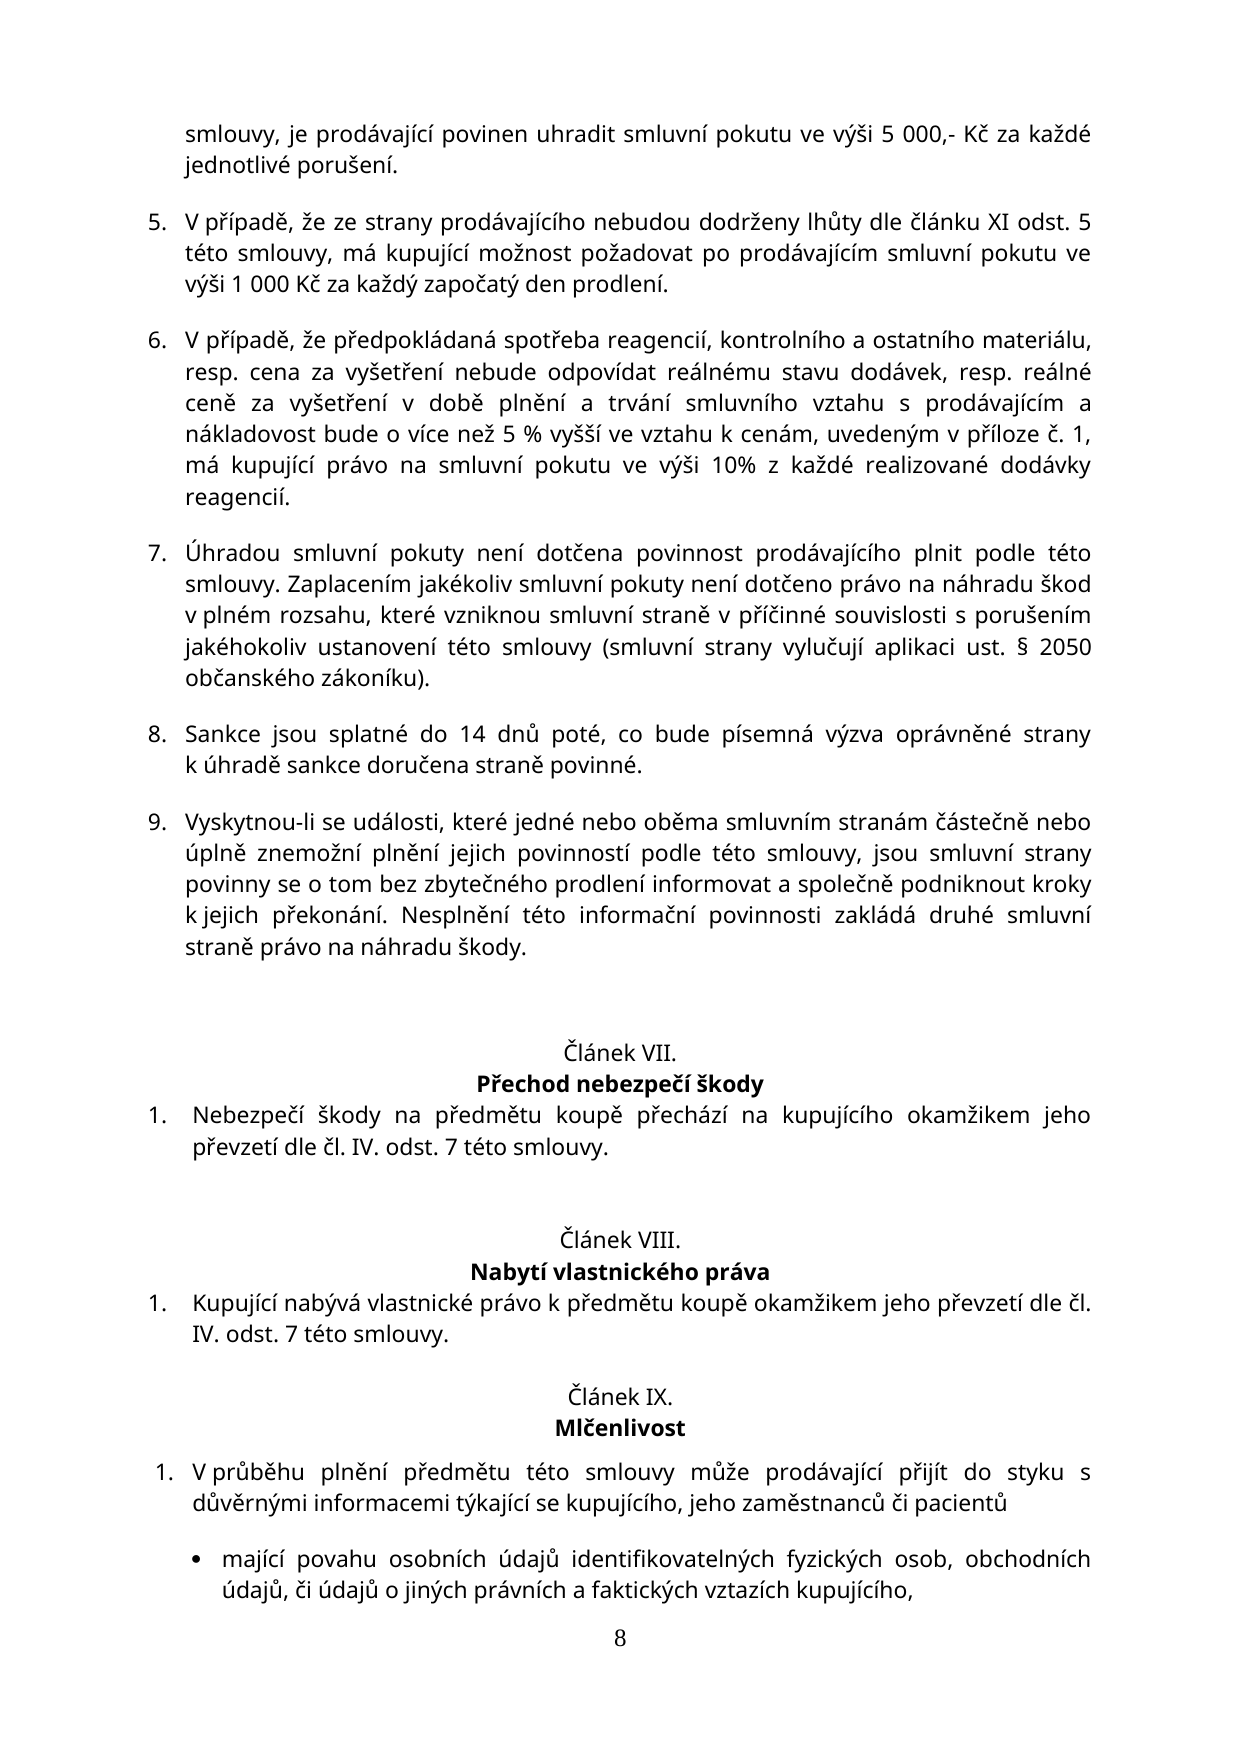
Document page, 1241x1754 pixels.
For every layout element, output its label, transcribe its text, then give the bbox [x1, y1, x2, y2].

text Nabytí vlastnického práva [148, 1256, 1092, 1287]
list V případě, že ze strany prodávajícího nebudou dodrženy lhůty dle článku XI odst. 5 této smlouvy, má kupující možnost požadovat po prodávajícím smluvní pokutu ve výši 1 000 Kč za každý započatý den prodlení. [148, 206, 1092, 299]
text Článek VIII. [148, 1224, 1092, 1256]
list mající povahu osobních údajů identifikovatelných fyzických osob, obchodních údajů, či údajů o jiných právních a faktických vztazích kupujícího, [192, 1543, 1092, 1606]
list Sankce jsou splatné do 14 dnů poté, co bude písemná výzva oprávněné strany k úhradě sankce doručena straně povinné. [148, 718, 1092, 781]
list Nebezpečí škody na předmětu koupě přechází na kupujícího okamžikem jeho převzetí dle čl. IV. odst. 7 této smlouvy. [148, 1099, 1092, 1162]
text Článek IX. [148, 1381, 1092, 1412]
list Úhradou smluvní pokuty není dotčena povinnost prodávajícího plnit podle této smlouvy. Zaplacením jakékoliv smluvní pokuty není dotčeno právo na náhradu škod v plném rozsahu, které vzniknou smluvní straně v příčinné souvislosti s porušením jakéhokoliv ustanovení této smlouvy (smluvní strany vylučují aplikaci ust. § 2050 občanského zákoníku). [148, 537, 1092, 693]
list Vyskytnou-li se události, které jedné nebo oběma smluvním stranám částečně nebo úplně znemožní plnění jejich povinností podle této smlouvy, jsou smluvní strany povinny se o tom bez zbytečného prodlení informovat a společně podniknout kroky k jejich překonání. Nesplnění této informační povinnosti zakládá druhé smluvní straně právo na náhradu škody. [148, 806, 1092, 962]
list V případě, že předpokládaná spotřeba reagencií, kontrolního a ostatního materiálu, resp. cena za vyšetření nebude odpovídat reálnému stavu dodávek, resp. reálné ceně za vyšetření v době plnění a trvání smluvního vztahu s prodávajícím a nákladovost bude o více než 5 % vyšší ve vztahu k cenám, uvedeným v příloze č. 1, má kupující právo na smluvní pokutu ve výši 10% z každé realizované dodávky reagencií. [148, 324, 1092, 512]
text Přechod nebezpečí škody [148, 1068, 1092, 1099]
text Článek VII. [148, 1037, 1092, 1068]
list V průběhu plnění předmětu této smlouvy může prodávající přijít do styku s důvěrnými informacemi týkající se kupujícího, jeho zaměstnanců či pacientů [154, 1456, 1092, 1518]
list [148, 118, 1092, 181]
text Mlčenlivost [148, 1412, 1092, 1443]
list Kupující nabývá vlastnické právo k předmětu koupě okamžikem jeho převzetí dle čl. IV. odst. 7 této smlouvy. [148, 1287, 1092, 1349]
